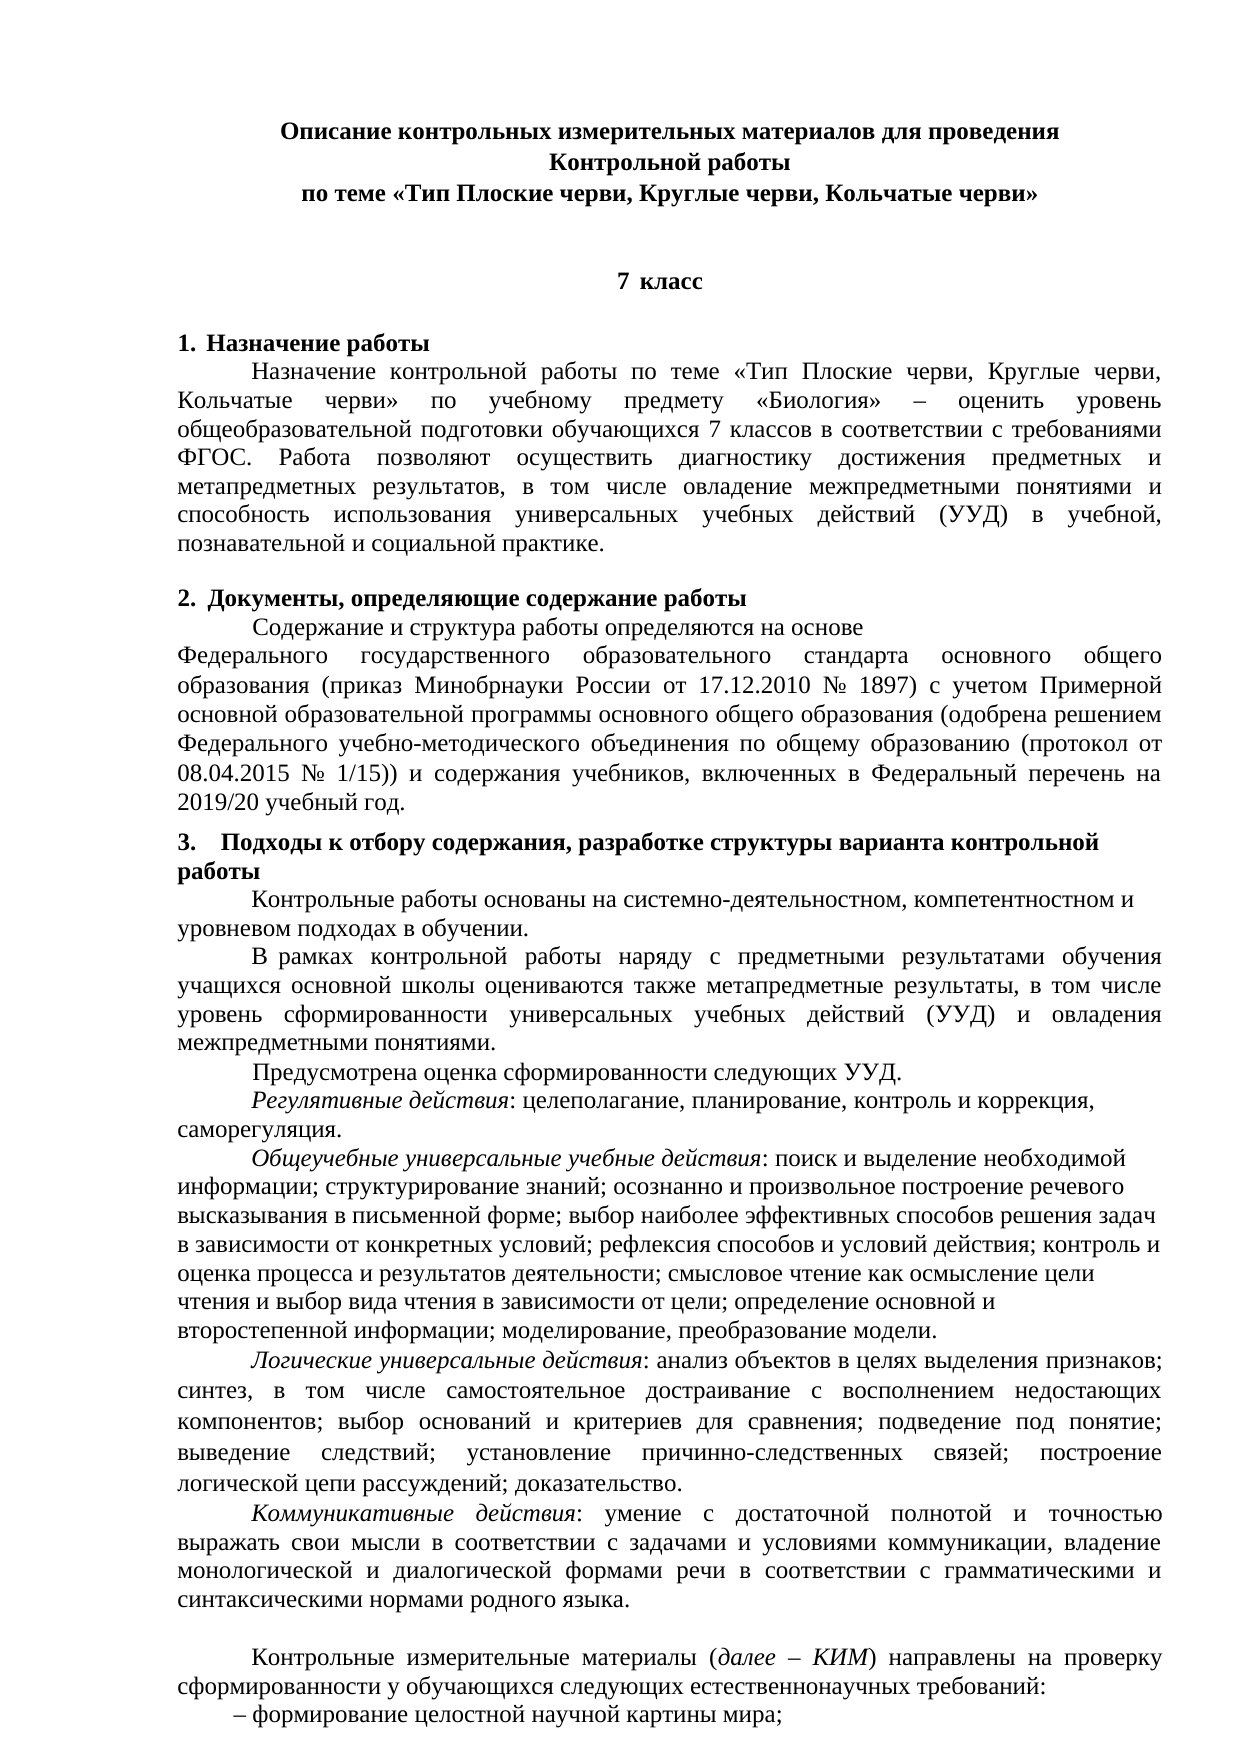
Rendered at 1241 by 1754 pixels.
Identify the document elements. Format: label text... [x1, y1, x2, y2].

list Назначение работы [177, 328, 1163, 357]
text Контрольной работы [150, 147, 1190, 176]
text Контрольные измерительные материалы (далее – КИМ) направлены на проверку сформированности у обучающихся следующих естественнонаучных требований: [177, 1642, 1163, 1699]
text – формирование целостной научной картины мира; [233, 1699, 1163, 1728]
text Назначение контрольной работы по теме «Тип Плоские черви, Круглые черви, Кольчатые черви» по учебному предмету «Биология» – оценить уровень общеобразовательной подготовки обучающихся 7 классов в соответствии с требованиями ФГОС. Работа позволяют осуществить диагностику достижения предметных и метапредметных результатов, в том числе овладение межпредметными понятиями и способность использования универсальных учебных действий (УУД) в учебной, познавательной и социальной практике. [177, 357, 1163, 557]
list рамках контрольной работы наряду с предметными результатами обучения учащихся основной школы оцениваются также метапредметные результаты, в том числе уровень сформированности универсальных учебных действий (УУД) и овладения межпредметными понятиями. [177, 942, 1163, 1056]
text Контрольные работы основаны на системно-деятельностном, компетентностном и уровневом подходах в обучении. [177, 885, 1163, 942]
text Коммуникативные действия: умение с достаточной полнотой и точностью выражать свои мысли в соответствии с задачами и условиями коммуникации, владение монологической и диалогической формами речи в соответствии с грамматическими и синтаксическими нормами родного языка. [177, 1499, 1163, 1613]
text Содержание и структура работы определяются на основе [252, 612, 1163, 640]
list класс [617, 266, 1163, 294]
text Логические универсальные действия: анализ объектов в целях выделения признаков; синтез, в том числе самостоятельное достраивание с восполнением недостающих компонентов; выбор оснований и критериев для сравнения; подведение под понятие; выведение следствий; установление причинно-следственных связей; построение логической цепи рассуждений; доказательство. [177, 1345, 1163, 1496]
text Федерального государственного образовательного стандарта основного общего образования (приказ Минобрнауки России от 17.12.2010 № 1897) с учетом Примерной основной образовательной программы основного общего образования (одобрена решением Федерального учебно-методического объединения по общему образованию (протокол от 08.04.2015 № 1/15)) и содержания учебников, включенных в Федеральный перечень на 2019/20 учебный год. [177, 641, 1163, 816]
list Документы, определяющие содержание работы [177, 583, 1163, 612]
text Предусмотрена оценка сформированности следующих УУД. [252, 1057, 1163, 1085]
text Регулятивные действия: целеполагание, планирование, контроль и коррекция, саморегуляция. [177, 1085, 1163, 1142]
text Общеучебные универсальные учебные действия: поиск и выделение необходимой информации; структурирование знаний; осознанно и произвольное построение речевого высказывания в письменной форме; выбор наиболее эффективных способов решения задач в зависимости от конкретных условий; рефлексия способов и условий действия; контроль и оценка процесса и результатов деятельности; смысловое чтение как осмысление цели чтения и выбор вида чтения в зависимости от цели; определение основной и второстепенной информации; моделирование, преобразование модели. [177, 1143, 1163, 1344]
text Описание контрольных измерительных материалов для проведения [150, 116, 1190, 145]
list Подходы к отбору содержания, разработке структуры варианта контрольной работы [177, 827, 1163, 885]
text по теме «Тип Плоские черви, Круглые черви, Кольчатые черви» [150, 178, 1190, 207]
